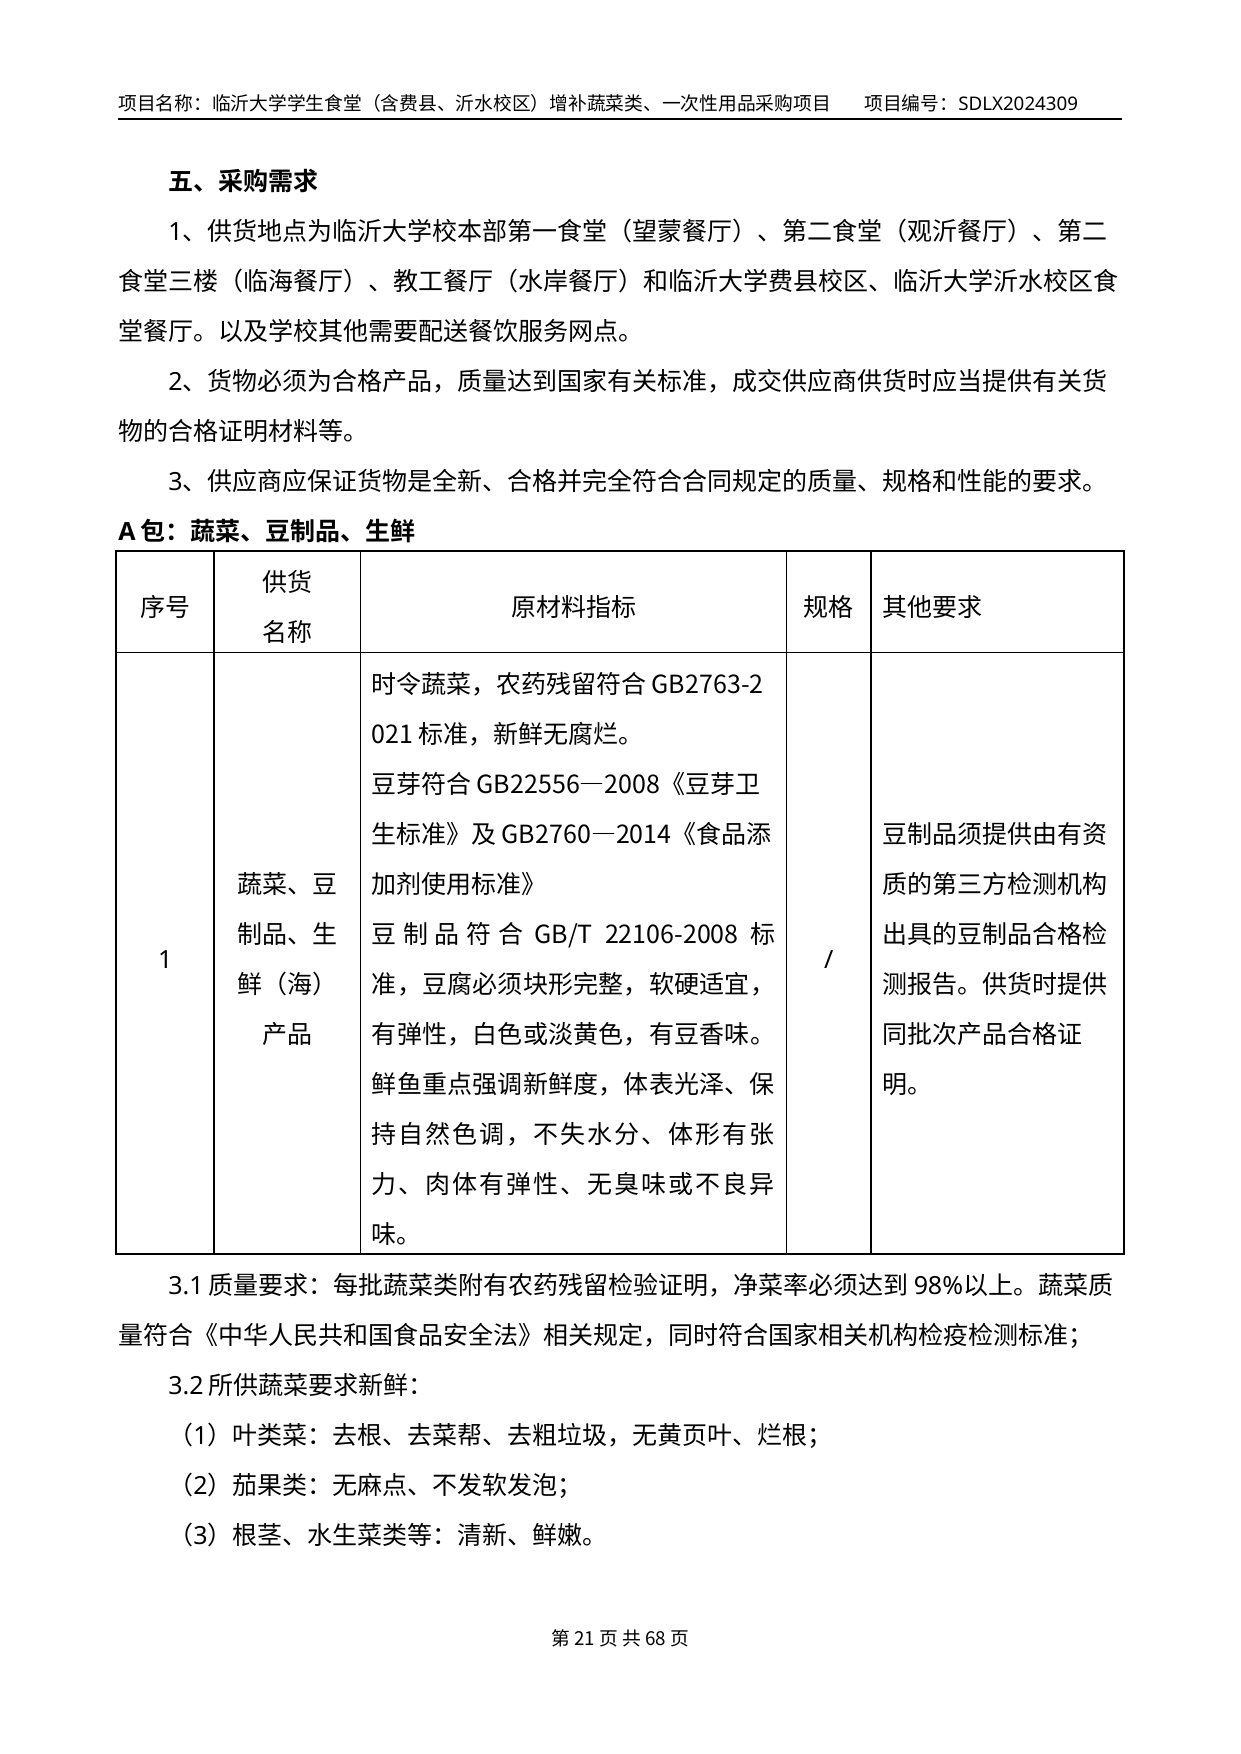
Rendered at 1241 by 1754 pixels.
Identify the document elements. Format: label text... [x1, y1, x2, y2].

table_header 规格 [787, 552, 870, 652]
text A包：蔬菜、豆制品、生鲜 [118, 500, 1122, 550]
table_cell / [787, 653, 870, 1253]
table_header 供货 名称 [215, 552, 360, 652]
table_cell 1 [117, 653, 213, 1253]
table_cell 蔬菜、豆制品、生鲜（海）产品 [215, 653, 360, 1253]
table_header 序号 [117, 552, 213, 652]
text 五、采购需求 [118, 150, 1122, 200]
table_cell 豆制品须提供由有资质的第三方检测机构出具的豆制品合格检测报告。供货时提供同批次产品合格证明。 [872, 653, 1123, 1253]
text （1）叶类菜：去根、去菜帮、去粗垃圾，无黄页叶、烂根； [118, 1405, 1122, 1455]
table_cell 时令蔬菜，农药残留符合GB2763-2021标准，新鲜无腐烂。 豆芽符合GB22556—2008《豆芽卫生标准》及GB2760—2014《食品添加剂使用标准》 豆制品符合GB/T 22106-2008标准，豆腐必须块形完整，软硬适宜，有弹性，白色或淡黄色，有豆香味。鲜鱼重点强调新鲜度，体表光泽、保持自然色调，不失水分、体形有张力、肉体有弹性、无臭味或不良异味。 [361, 653, 786, 1253]
text 3.2所供蔬菜要求新鲜： [118, 1355, 1122, 1405]
table_header 其他要求 [872, 552, 1123, 652]
text （3）根茎、水生菜类等：清新、鲜嫩。 [118, 1505, 1122, 1555]
text 3、供应商应保证货物是全新、合格并完全符合合同规定的质量、规格和性能的要求。 [118, 450, 1122, 500]
text 1、供货地点为临沂大学校本部第一食堂（望蒙餐厅）、第二食堂（观沂餐厅）、第二食堂三楼（临海餐厅）、教工餐厅（水岸餐厅）和临沂大学费县校区、临沂大学沂水校区食堂餐厅。以及学校其他需要配送餐饮服务网点。 [118, 200, 1122, 350]
text （2）茄果类：无麻点、不发软发泡； [118, 1455, 1122, 1505]
text 3.1质量要求：每批蔬菜类附有农药残留检验证明，净菜率必须达到98%以上。蔬菜质量符合《中华人民共和国食品安全法》相关规定，同时符合国家相关机构检疫检测标准； [118, 1255, 1122, 1355]
text 2、货物必须为合格产品，质量达到国家有关标准，成交供应商供货时应当提供有关货物的合格证明材料等。 [118, 350, 1122, 450]
table_header 原材料指标 [361, 552, 786, 652]
